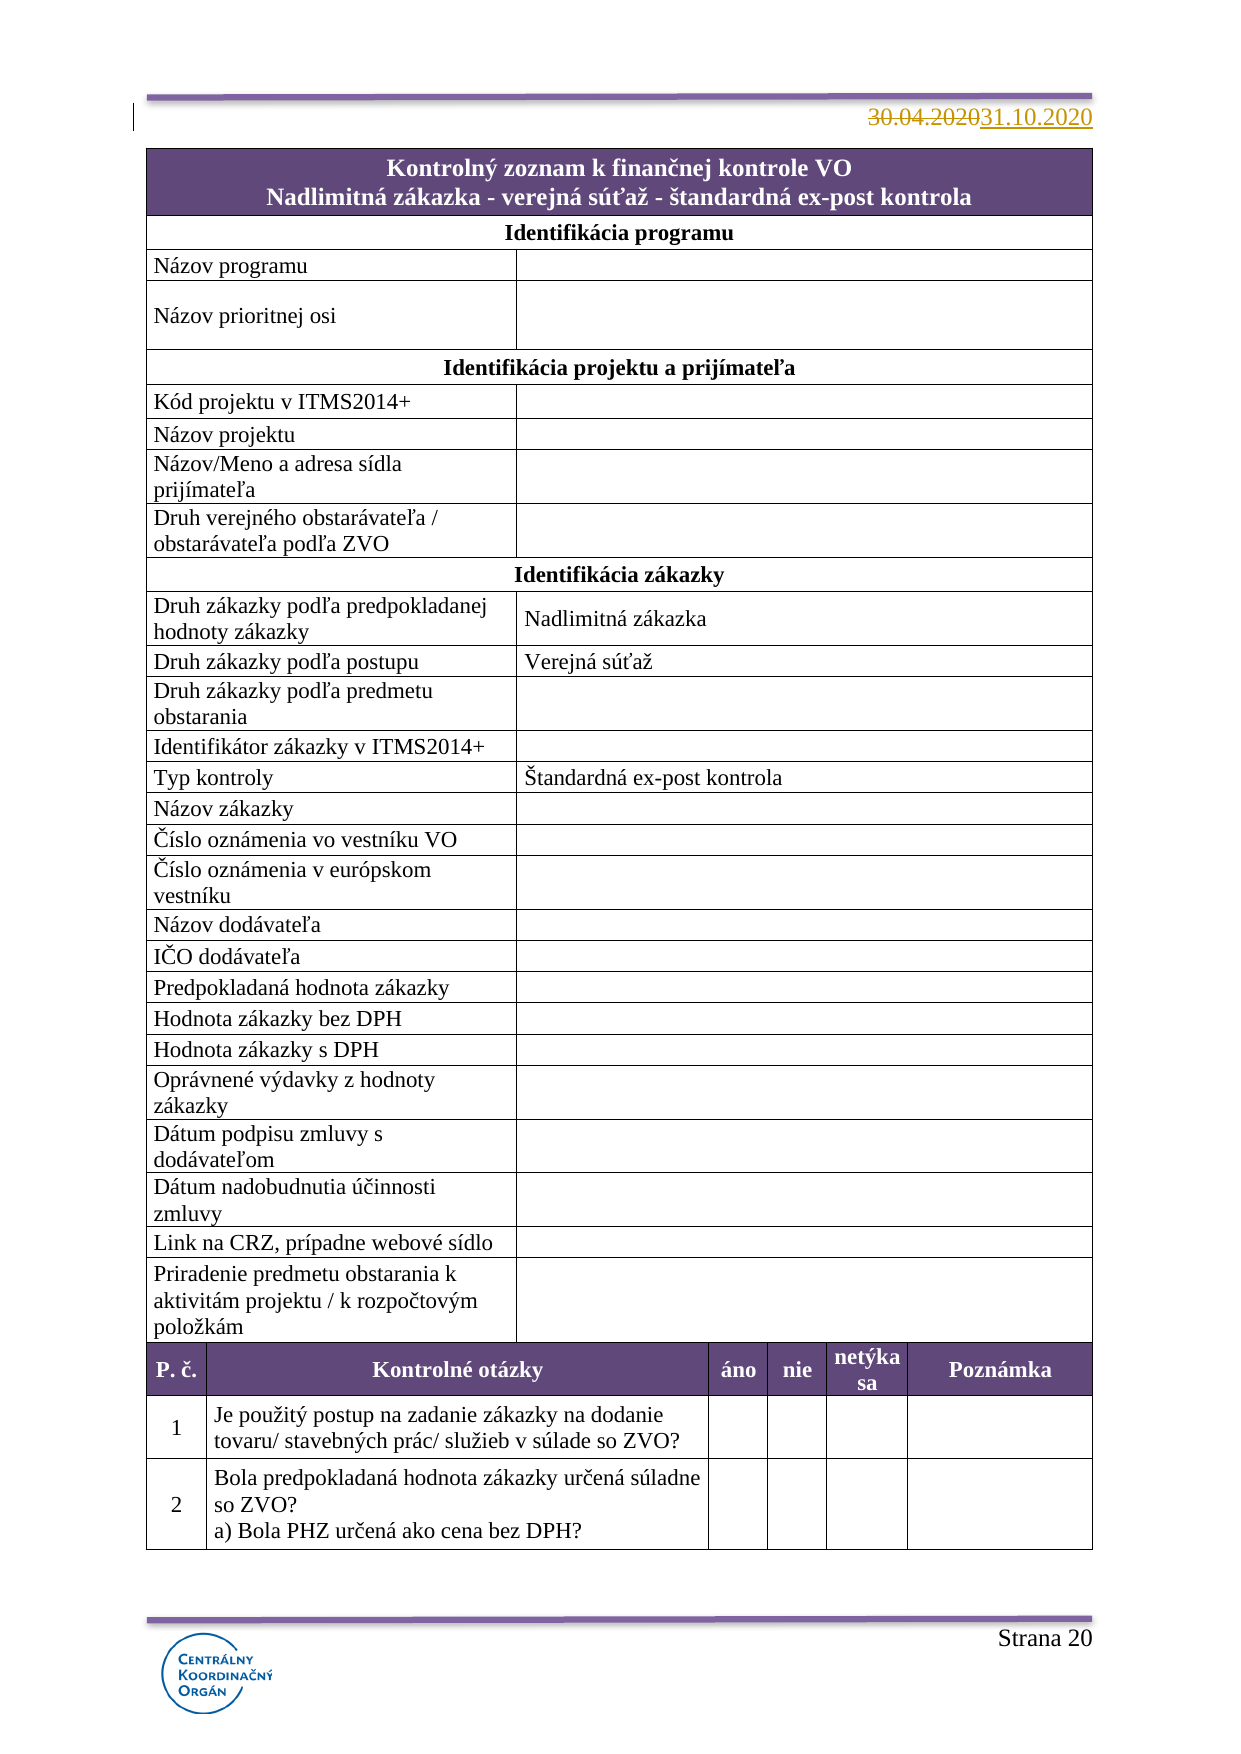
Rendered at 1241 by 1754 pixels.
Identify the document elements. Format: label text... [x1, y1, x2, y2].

table_cell IČO dodávateľa [147, 941, 516, 971]
table_cell Predpokladaná hodnota zákazky [147, 972, 516, 1002]
table_cell Názov projektu [147, 419, 516, 449]
table_cell Dátum podpisu zmluvy s dodávateľom [147, 1120, 516, 1172]
table_cell Identifikácia zákazky [147, 558, 1092, 591]
table_cell Poznámka [908, 1343, 1092, 1395]
table_cell Druh verejného obstarávateľa / obstarávateľa podľa ZVO [147, 504, 516, 557]
table_cell netýka sa [827, 1343, 907, 1395]
table_cell Druh zákazky podľa postupu [147, 646, 516, 676]
table_cell [908, 1459, 1092, 1549]
table_cell [827, 1459, 907, 1549]
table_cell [207, 1459, 708, 1549]
table_cell Priradenie predmetu obstarania k aktivitám projektu / k rozpočtovým položkám [147, 1258, 516, 1342]
table_header Kontrolný zoznam k finančnej kontrole VO Nadlimitná zákazka - verejná súťaž - štandardná ex-post kontrola [147, 149, 1092, 215]
table_cell Verejná súťaž [517, 646, 1092, 676]
table_cell [517, 1120, 1092, 1172]
table_cell [517, 1066, 1092, 1118]
table_cell [517, 972, 1092, 1002]
table_cell Názov zákazky [147, 793, 516, 823]
table_cell áno [709, 1343, 767, 1395]
table_cell [517, 1035, 1092, 1065]
table_cell [517, 910, 1092, 940]
table_cell [827, 1396, 907, 1458]
table_cell Názov programu [147, 250, 516, 280]
table_cell [517, 1173, 1092, 1226]
table_cell Názov prioritnej osi [147, 281, 516, 349]
table_cell Štandardná ex-post kontrola [517, 762, 1092, 792]
table_cell Názov/Meno a adresa sídla prijímateľa [147, 450, 516, 503]
table_cell Hodnota zákazky bez DPH [147, 1003, 516, 1033]
table_cell [517, 1227, 1092, 1257]
table_cell Druh zákazky podľa predmetu obstarania [147, 677, 516, 730]
table_cell [517, 856, 1092, 908]
table_cell Identifikácia programu [147, 216, 1092, 249]
table_cell [517, 419, 1092, 449]
table_cell P. č. [147, 1343, 206, 1395]
table_cell [709, 1396, 767, 1458]
table_cell Typ kontroly [147, 762, 516, 792]
table_cell Kód projektu v ITMS2014+ [147, 385, 516, 418]
table_cell [709, 1459, 767, 1549]
table_cell [517, 250, 1092, 280]
table_cell Názov dodávateľa [147, 910, 516, 940]
table_cell [517, 1258, 1092, 1342]
table_cell Link na CRZ, prípadne webové sídlo [147, 1227, 516, 1257]
table_cell Kontrolné otázky [207, 1343, 708, 1395]
table_cell 1 [147, 1396, 206, 1458]
table_cell [908, 1396, 1092, 1458]
table_cell Dátum nadobudnutia účinnosti zmluvy [147, 1173, 516, 1226]
table_cell Je použitý postup na zadanie zákazky na dodanie tovaru/ stavebných prác/ služieb v súlade so ZVO? [207, 1396, 708, 1458]
table_cell [517, 941, 1092, 971]
table_cell nie [768, 1343, 826, 1395]
table_cell [517, 793, 1092, 823]
table_cell [517, 731, 1092, 761]
table_cell [517, 1003, 1092, 1033]
table_cell Identifikácia projektu a prijímateľa [147, 350, 1092, 383]
picture [159, 1631, 272, 1713]
table_cell [517, 450, 1092, 503]
table_cell [517, 677, 1092, 730]
table_cell Číslo oznámenia v európskom vestníku [147, 856, 516, 908]
table_cell Hodnota zákazky s DPH [147, 1035, 516, 1065]
table_cell Číslo oznámenia vo vestníku VO [147, 825, 516, 855]
table_cell Nadlimitná zákazka [517, 592, 1092, 645]
table_cell 2 [147, 1459, 206, 1549]
table_cell Identifikátor zákazky v ITMS2014+ [147, 731, 516, 761]
table_cell [768, 1396, 826, 1458]
table_cell [517, 504, 1092, 557]
table_cell [517, 385, 1092, 418]
table_cell [768, 1459, 826, 1549]
table_cell Druh zákazky podľa predpokladanej hodnoty zákazky [147, 592, 516, 645]
table_cell [517, 825, 1092, 855]
table_cell Oprávnené výdavky z hodnoty zákazky [147, 1066, 516, 1118]
table_cell [517, 281, 1092, 349]
